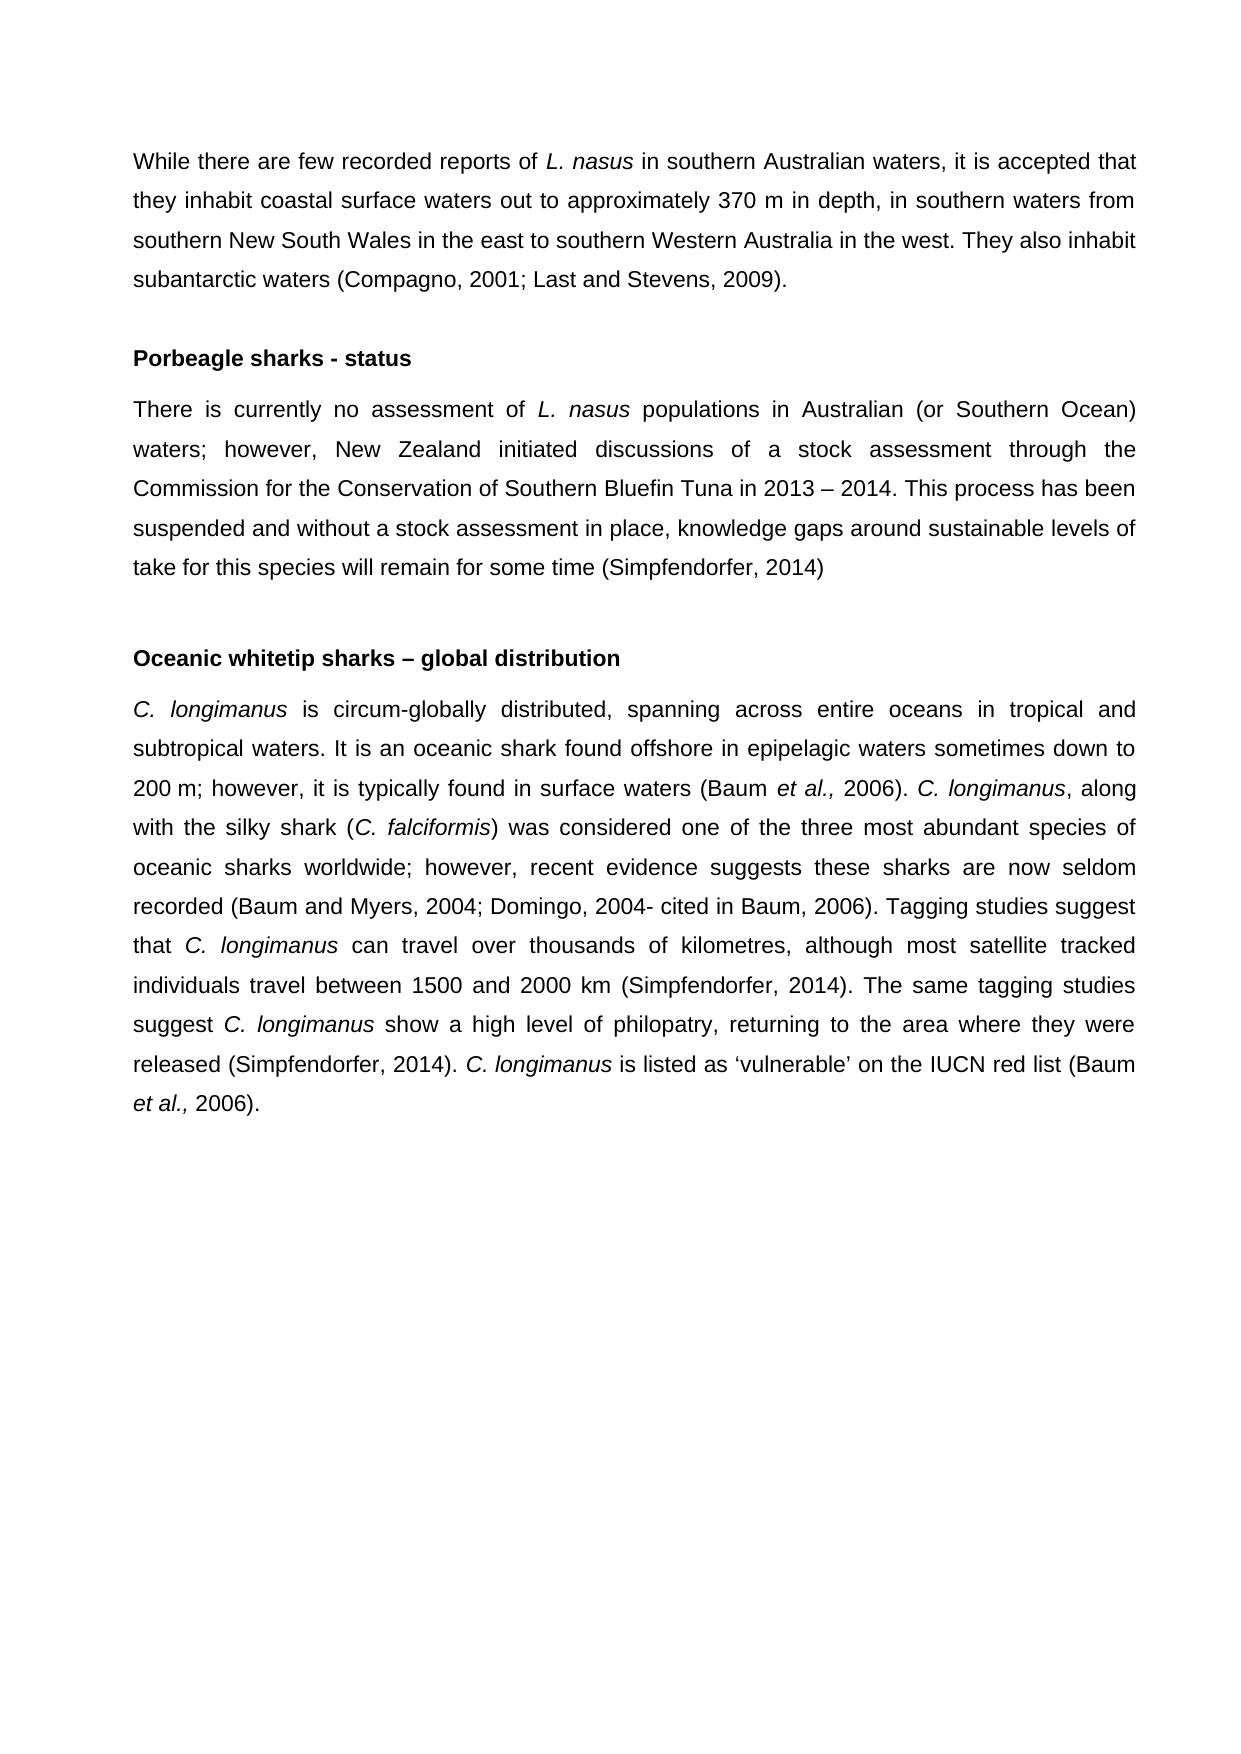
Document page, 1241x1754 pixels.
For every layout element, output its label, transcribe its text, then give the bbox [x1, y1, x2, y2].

text Oceanic whitetip sharks – global distribution [133, 644, 1137, 671]
text There is currently no assessment of L. nasus populations in Australian (or Southern Ocean) waters; however, New Zealand initiated discussions of a stock assessment through the Commission for the Conservation of Southern Bluefin Tuna in 2013 – 2014. This process has been suspended and without a stock assessment in place, knowledge gaps around sustainable levels of take for this species will remain for some time (Simpfendorfer, 2014) [133, 396, 1137, 580]
text C. longimanus is circum-globally distributed, spanning across entire oceans in tropical and subtropical waters. It is an oceanic shark found offshore in epipelagic waters sometimes down to 200 m; however, it is typically found in surface waters (Baum et al., 2006). C. longimanus, along with the silky shark (C. falciformis) was considered one of the three most abundant species of oceanic sharks worldwide; however, recent evidence suggests these sharks are now seldom recorded (Baum and Myers, 2004; Domingo, 2004- cited in Baum, 2006). Tagging studies suggest that C. longimanus can travel over thousands of kilometres, although most satellite tracked individuals travel between 1500 and 2000 km (Simpfendorfer, 2014). The same tagging studies suggest C. longimanus show a high level of philopatry, returning to the area where they were released (Simpfendorfer, 2014). C. longimanus is listed as ‘vulnerable’ on the IUCN red list (Baum et al., 2006). [133, 696, 1137, 1117]
text Porbeagle sharks - status [133, 345, 1137, 371]
text While there are few recorded reports of L. nasus in southern Australian waters, it is accepted that they inhabit coastal surface waters out to approximately 370 m in depth, in southern waters from southern New South Wales in the east to southern Western Australia in the west. They also inhabit subantarctic waters (Compagno, 2001; Last and Stevens, 2009). [133, 148, 1137, 292]
